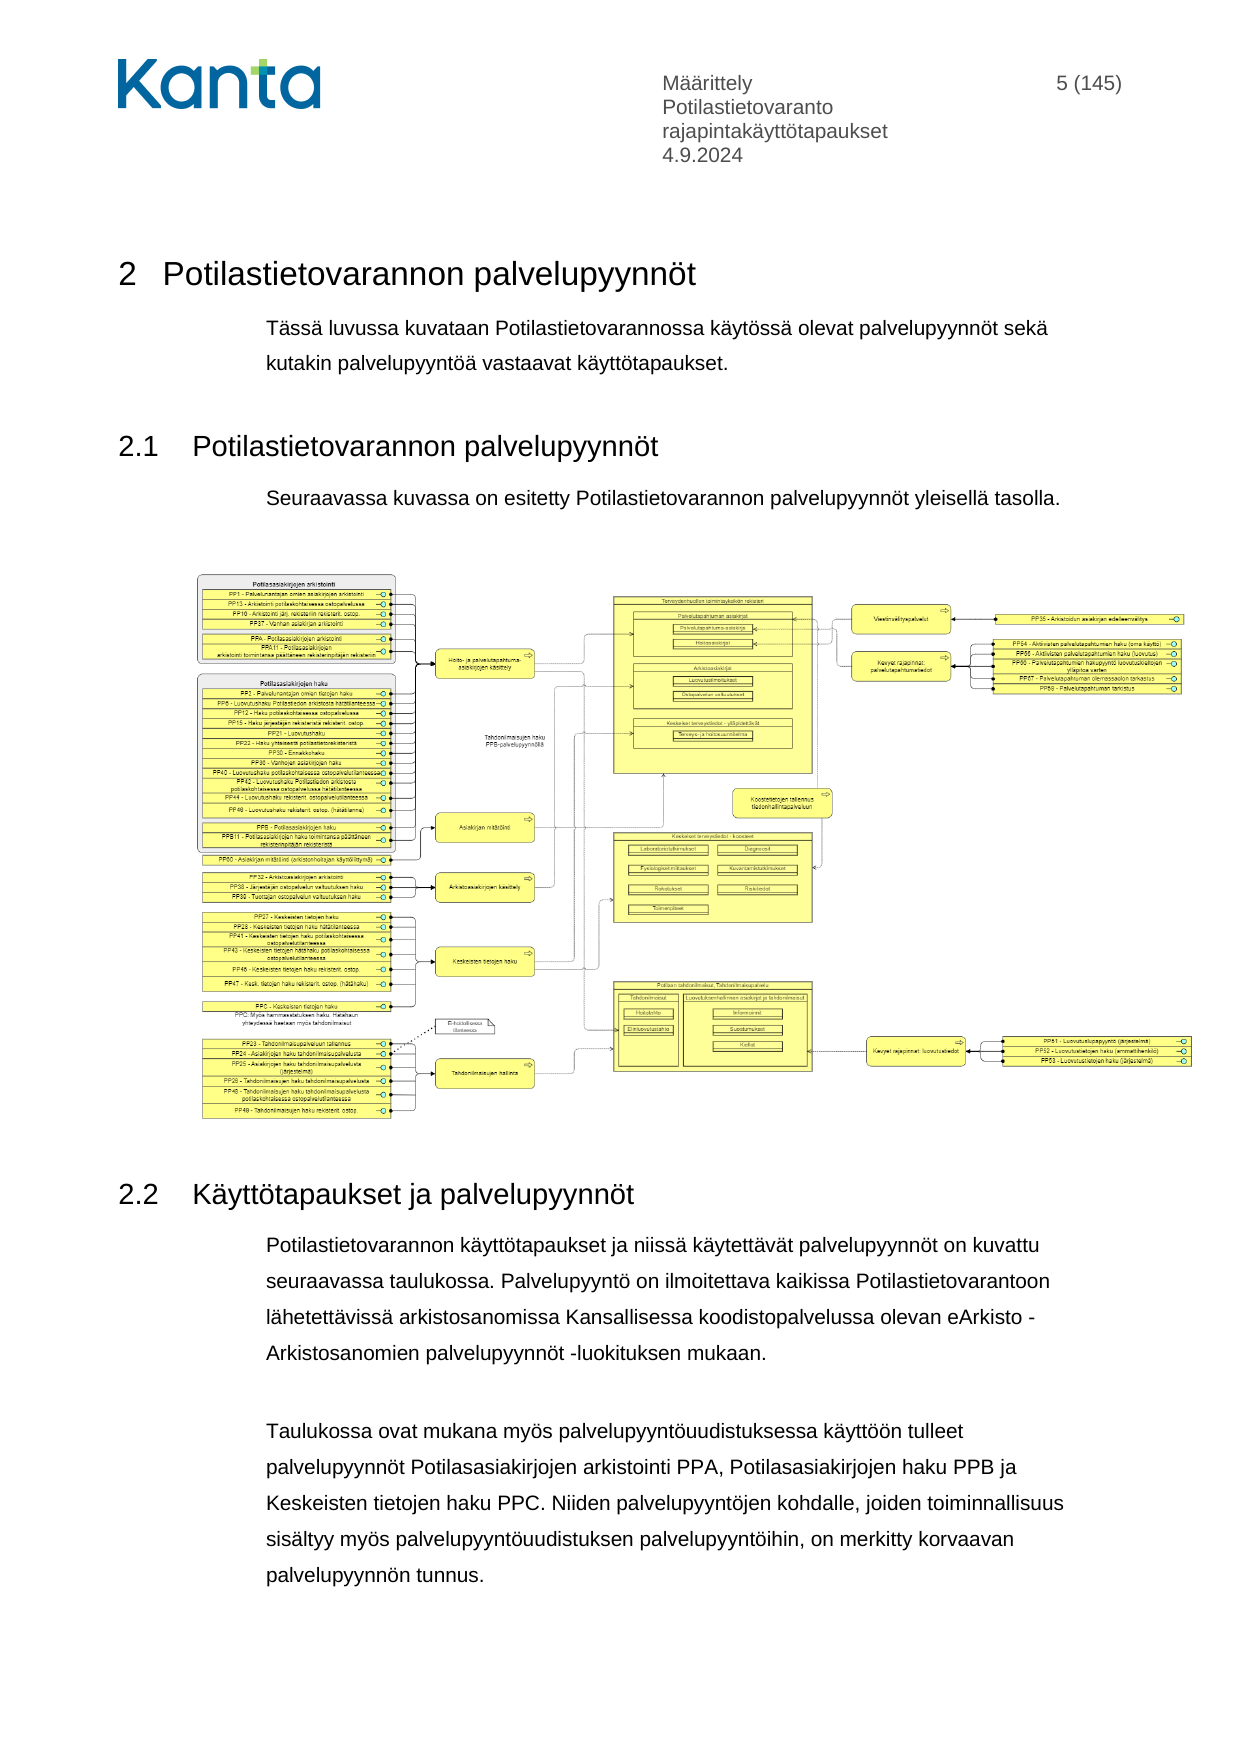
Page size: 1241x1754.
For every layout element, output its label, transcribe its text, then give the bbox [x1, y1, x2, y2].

text Potilastietovarannon käyttötapaukset ja niissä käytettävät palvelupyynnöt on kuvattu seuraavassa taulukossa. Palvelupyyntö on ilmoitettava kaikissa Potilastietovarantoon lähetettävissä arkistosanomissa Kansallisessa koodistopalvelussa olevan eArkisto - Arkistosanomien palvelupyynnöt -luokituksen mukaan. [266, 1233, 1107, 1365]
picture [192, 562, 1196, 1124]
picture [118, 59, 321, 109]
text Tässä luvussa kuvataan Potilastietovarannossa käytössä olevat palvelupyynnöt sekä kutakin palvelupyyntöä vastaavat käyttötapaukset. [266, 315, 1107, 375]
subtitle Potilastietovarannon palvelupyynnöt [118, 429, 1107, 462]
text Taulukossa ovat mukana myös palvelupyyntöuudistuksessa käyttöön tulleet palvelupyynnöt Potilasasiakirjojen arkistointi PPA, Potilasasiakirjojen haku PPB ja Keskeisten tietojen haku PPC. Niiden palvelupyyntöjen kohdalle, joiden toiminnallisuus sisältyy myös palvelupyyntöuudistuksen palvelupyyntöihin, on merkitty korvaavan palvelupyynnön tunnus. [266, 1419, 1107, 1586]
subtitle Potilastietovarannon palvelupyynnöt [118, 254, 1107, 292]
text Seuraavassa kuvassa on esitetty Potilastietovarannon palvelupyynnöt yleisellä tasolla. [266, 485, 1107, 509]
subtitle Käyttötapaukset ja palvelupyynnöt [118, 1177, 1107, 1210]
